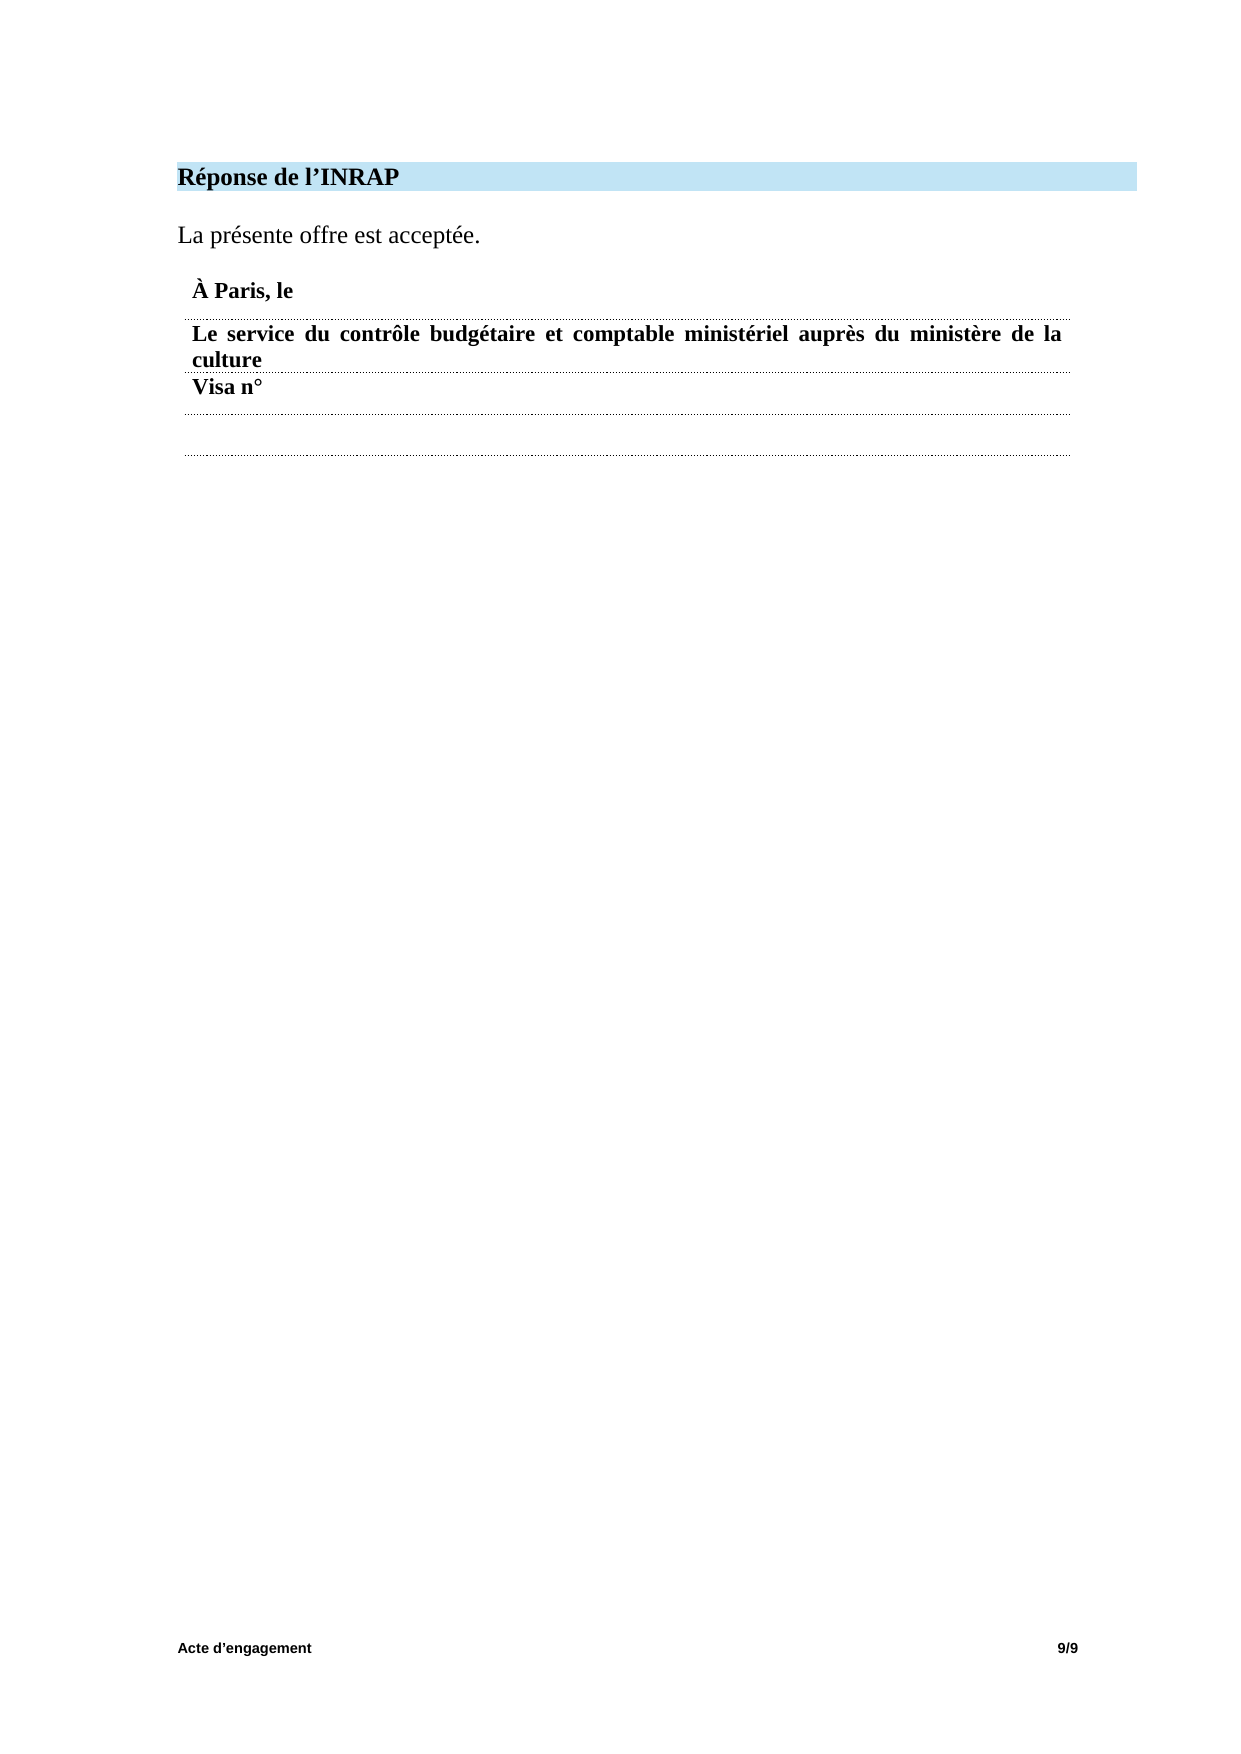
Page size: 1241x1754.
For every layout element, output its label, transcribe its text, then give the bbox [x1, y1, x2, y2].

table_cell Visa n° [185, 372, 1070, 414]
table_cell [185, 414, 1070, 455]
table_header À Paris, le [185, 277, 1070, 318]
table_cell Le service du contrôle budgétaire et comptable ministériel auprès du ministère de la culture [185, 319, 1070, 372]
text La présente offre est acceptée. [177, 220, 1137, 248]
subtitle Réponse de l’INRAP [177, 162, 1137, 191]
